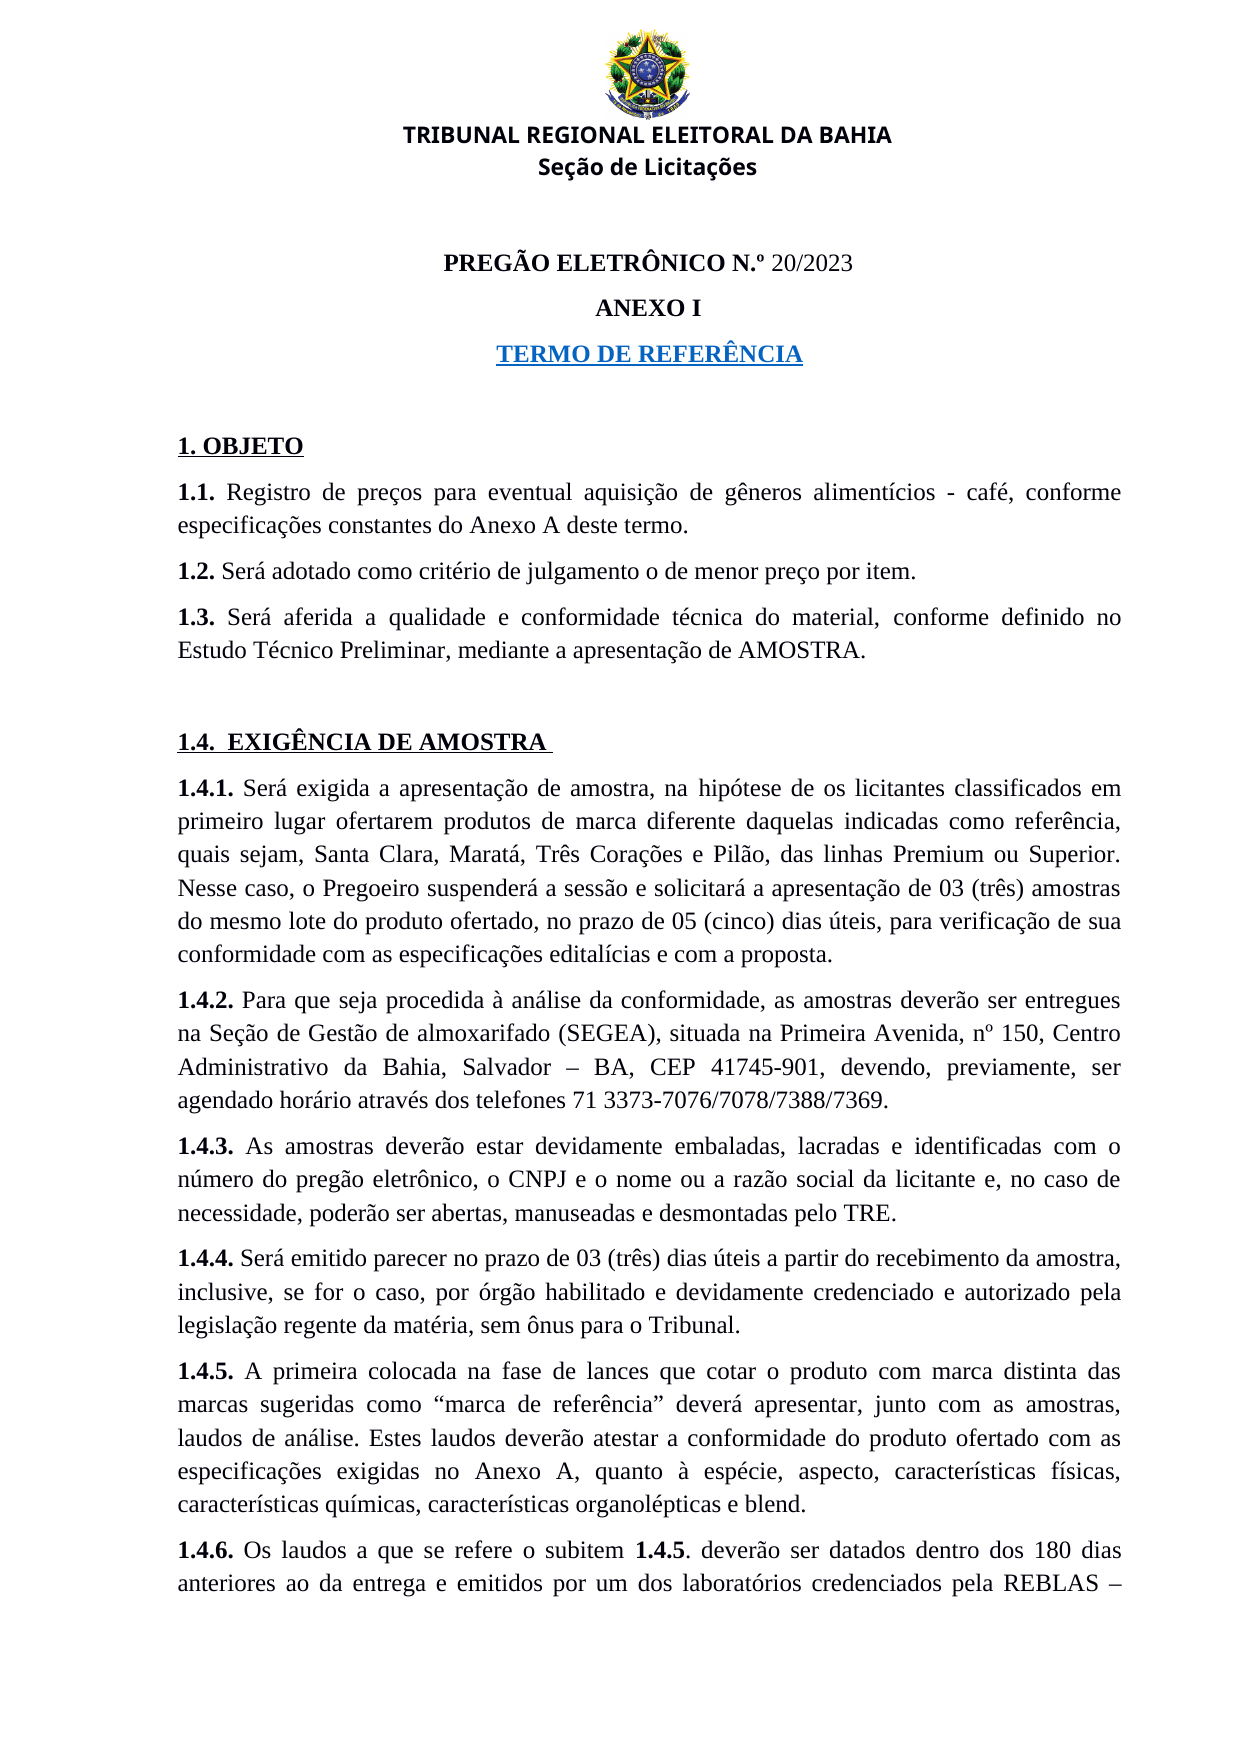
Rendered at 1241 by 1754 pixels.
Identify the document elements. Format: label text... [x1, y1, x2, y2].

text ANEXO I [177, 290, 1119, 323]
text 1.4.3. As amostras deverão estar devidamente embaladas, lacradas e identificadas com o número do pregão eletrônico, o CNPJ e o nome ou a razão social da licitante e, no caso de necessidade, poderão ser abertas, manuseadas e desmontadas pelo TRE. [177, 1128, 1122, 1228]
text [177, 1532, 1122, 1598]
text 1. OBJETO [177, 428, 1122, 461]
text 1.4.2. Para que seja procedida à análise da conformidade, as amostras deverão ser entregues na Seção de Gestão de almoxarifado (SEGEA), situada na Primeira Avenida, nº 150, Centro Administrativo da Bahia, Salvador – BA, CEP 41745-901, devendo, previamente, ser agendado horário através dos telefones 71 3373-7076/7078/7388/7369. [177, 982, 1122, 1115]
text TERMO DE REFERÊNCIA [177, 336, 1122, 369]
text 1.4.1. Será exigida a apresentação de amostra, na hipótese de os licitantes classificados em primeiro lugar ofertarem produtos de marca diferente daquelas indicadas como referência, quais sejam, Santa Clara, Maratá, Três Corações e Pilão, das linhas Premium ou Superior. Nesse caso, o Pregoeiro suspenderá a sessão e solicitará a apresentação de 03 (três) amostras do mesmo lote do produto ofertado, no prazo de 05 (cinco) dias úteis, para verificação de sua conformidade com as especificações editalícias e com a proposta. [177, 769, 1122, 969]
text 1.4.5. A primeira colocada na fase de lances que cotar o produto com marca distinta das marcas sugeridas como “marca de referência” deverá apresentar, junto com as amostras, laudos de análise. Estes laudos deverão atestar a conformidade do produto ofertado com as especificações exigidas no Anexo A, quanto à espécie, aspecto, características físicas, características químicas, características organolépticas e blend. [177, 1353, 1122, 1519]
text 1.2. Será adotado como critério de julgamento o de menor preço por item. [177, 553, 1122, 586]
text 1.4.4. Será emitido parecer no prazo de 03 (três) dias úteis a partir do recebimento da amostra, inclusive, se for o caso, por órgão habilitado e devidamente credenciado e autorizado pela legislação regente da matéria, sem ônus para o Tribunal. [177, 1240, 1122, 1340]
text 1.3. Será aferida a qualidade e conformidade técnica do material, conforme definido no Estudo Técnico Preliminar, mediante a apresentação de AMOSTRA. [177, 598, 1122, 665]
text 1.4. EXIGÊNCIA DE AMOSTRA [177, 723, 1122, 757]
text PREGÃO ELETRÔNICO N.º [177, 244, 1119, 278]
text 1.1. Registro de preços para eventual aquisição de gêneros alimentícios - café, conforme especificações constantes do Anexo A deste termo. [177, 473, 1122, 540]
